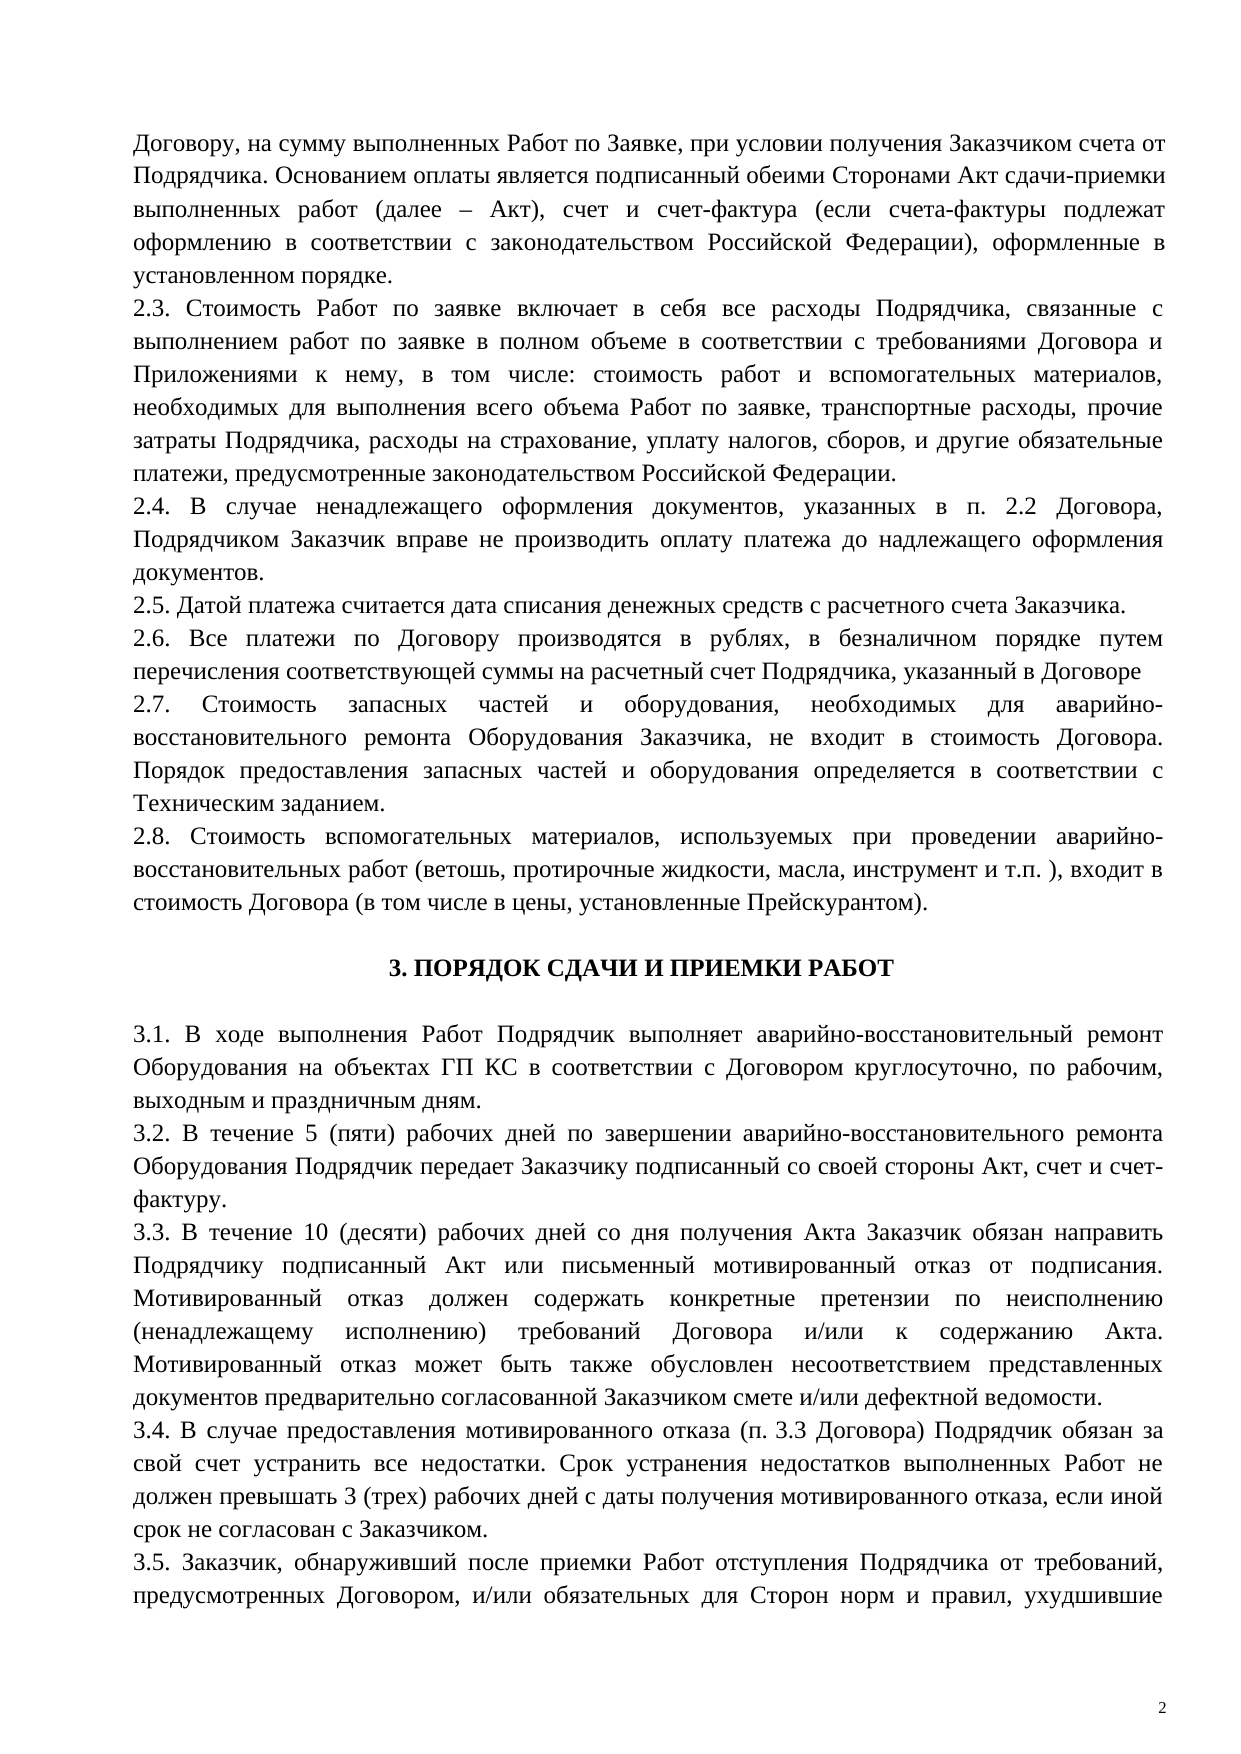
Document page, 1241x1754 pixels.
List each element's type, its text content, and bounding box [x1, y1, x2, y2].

list 3. ПОРЯДОК СДАЧИ И ПРИЕМКИ РАБОТ [118, 953, 1164, 982]
text 2.7. Стоимость запасных частей и оборудования, необходимых для аварийно-восстановительного ремонта Оборудования Заказчика, не входит в стоимость Договора. Порядок предоставления запасных частей и оборудования определяется в соответствии с Техническим заданием. [133, 689, 1164, 817]
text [133, 128, 1167, 288]
text 3.2. В течение 5 (пяти) рабочих дней по завершении аварийно-восстановительного ремонта Оборудования Подрядчик передает Заказчику подписанный со своей стороны Акт, счет и счет-фактуру. [133, 1118, 1164, 1213]
text 3.3. В течение 10 (десяти) рабочих дней со дня получения Акта Заказчик обязан направить Подрядчику подписанный Акт или письменный мотивированный отказ от подписания. Мотивированный отказ должен содержать конкретные претензии по неисполнению (ненадлежащему исполнению) требований Договора и/или к содержанию Акта. Мотивированный отказ может быть также обусловлен несоответствием представленных документов предварительно согласованной Заказчиком смете и/или дефектной ведомости. [133, 1217, 1164, 1411]
text 2.5. Датой платежа считается дата списания денежных средств с расчетного счета Заказчика. [133, 590, 1164, 619]
text 3.4. В случае предоставления мотивированного отказа (п. 3.3 Договора) Подрядчик обязан за свой счет устранить все недостатки. Срок устранения недостатков выполненных Работ не должен превышать 3 (трех) рабочих дней с даты получения мотивированного отказа, если иной срок не согласован с Заказчиком. [133, 1415, 1164, 1543]
text 2.8. Стоимость вспомогательных материалов, используемых при проведении аварийно-восстановительных работ (ветошь, протирочные жидкости, масла, инструмент и т.п. ), входит в стоимость Договора (в том числе в цены, установленные Прейскурантом). [133, 821, 1164, 916]
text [133, 1547, 1164, 1609]
text 3.1. В ходе выполнения Работ Подрядчик выполняет аварийно-восстановительный ремонт Оборудования на объектах ГП КС в соответствии с Договором круглосуточно, по рабочим, выходным и праздничным дням. [133, 1019, 1164, 1114]
text 2.3. Стоимость Работ по заявке включает в себя все расходы Подрядчика, связанные с выполнением работ по заявке в полном объеме в соответствии с требованиями Договора и Приложениями к нему, в том числе: стоимость работ и вспомогательных материалов, необходимых для выполнения всего объема Работ по заявке, транспортные расходы, прочие затраты Подрядчика, расходы на страхование, уплату налогов, сборов, и другие обязательные платежи, предусмотренные законодательством Российской Федерации. [133, 293, 1164, 487]
text 2.6. Все платежи по Договору производятся в рублях, в безналичном порядке путем перечисления соответствующей суммы на расчетный счет Подрядчика, указанный в Договоре [133, 623, 1164, 685]
text 2.4. В случае ненадлежащего оформления документов, указанных в п. 2.2 Договора, Подрядчиком Заказчик вправе не производить оплату платежа до надлежащего оформления документов. [133, 491, 1164, 586]
